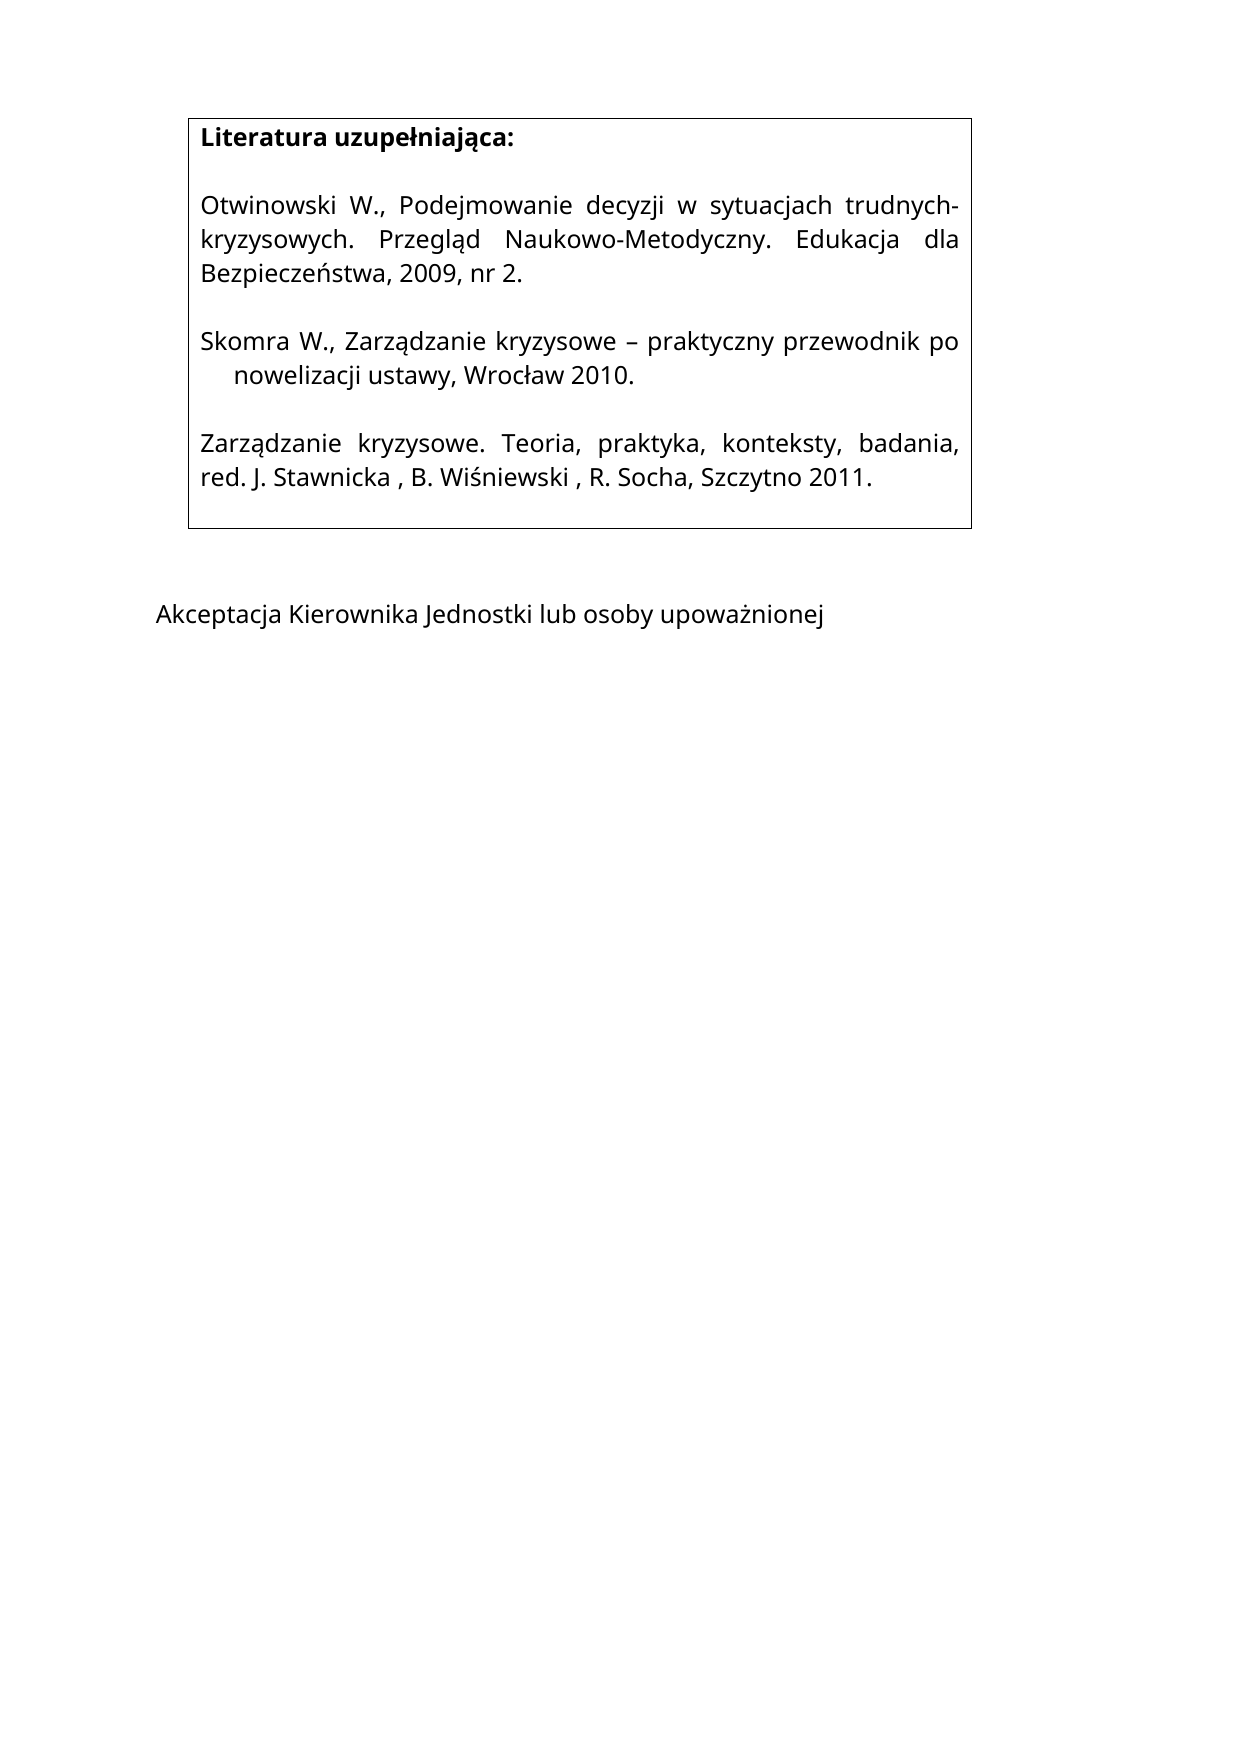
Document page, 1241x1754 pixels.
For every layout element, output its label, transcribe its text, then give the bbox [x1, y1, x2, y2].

text Akceptacja Kierownika Jednostki lub osoby upoważnionej [156, 597, 1122, 631]
table_cell Literatura uzupełniająca: Otwinowski W., Podejmowanie decyzji w sytuacjach trudnych-kryzysowych. Przegląd Naukowo-Metodyczny. Edukacja dla Bezpieczeństwa, 2009, nr 2. Skomra W., Zarządzanie kryzysowe – praktyczny przewodnik po nowelizacji ustawy, Wrocław 2010. Zarządzanie kryzysowe. Teoria, praktyka, konteksty, badania, red. J. Stawnicka , B. Wiśniewski , R. Socha, Szczytno 2011. [189, 119, 971, 528]
